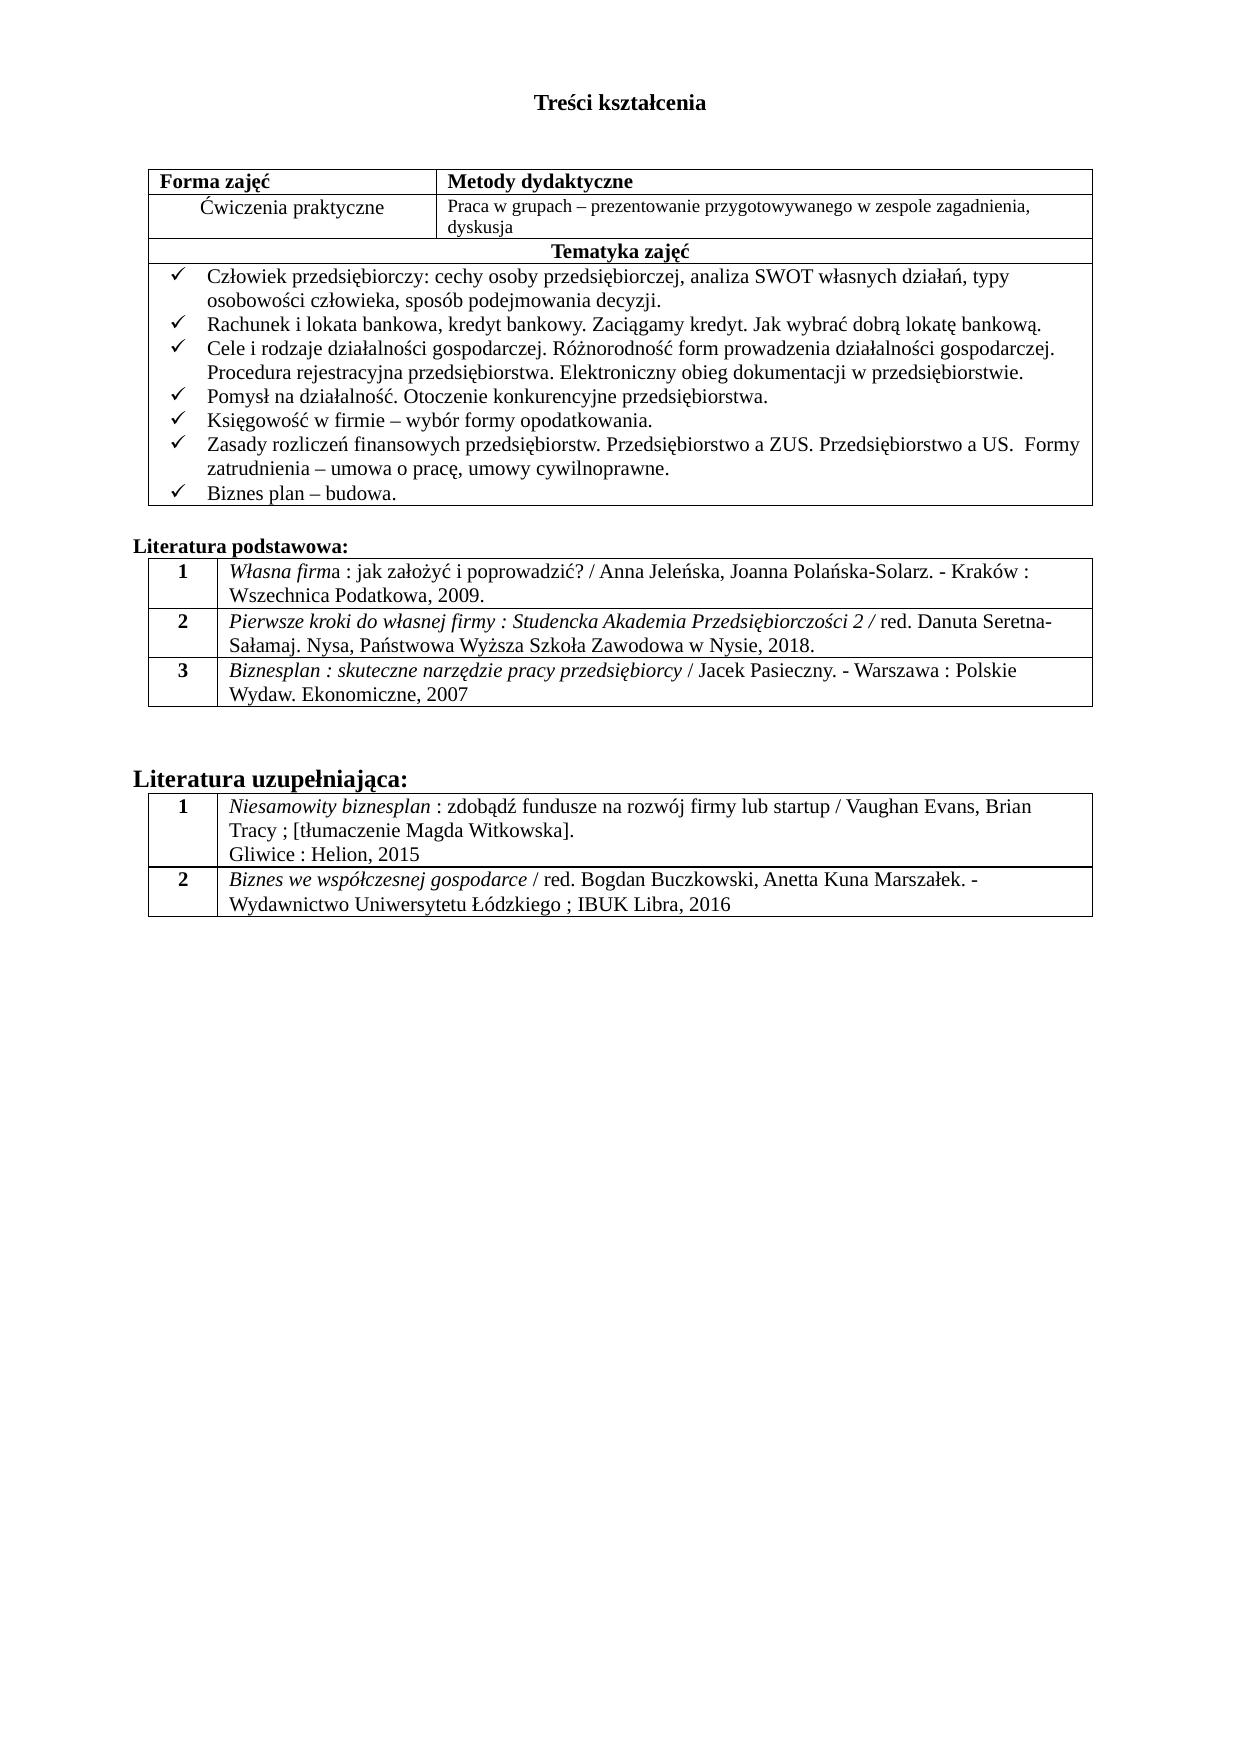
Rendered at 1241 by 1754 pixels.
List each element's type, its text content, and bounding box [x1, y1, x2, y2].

table_cell 3 [149, 658, 217, 706]
table_cell Biznes we współczesnej gospodarce / red. Bogdan Buczkowski, Anetta Kuna Marszałek. - Wydawnictwo Uniwersytetu Łódzkiego ; IBUK Libra, 2016 [218, 868, 1092, 916]
table_cell Człowiek przedsiębiorczy: cechy osoby przedsiębiorczej, analiza SWOT własnych działań, typy osobowości człowieka, sposób podejmowania decyzji. Rachunek i lokata bankowa, kredyt bankowy. Zaciągamy kredyt. Jak wybrać dobrą lokatę bankową. Cele i rodzaje działalności gospodarczej. Różnorodność form prowadzenia działalności gospodarczej. Procedura rejestracyjna przedsiębiorstwa. Elektroniczny obieg dokumentacji w przedsiębiorstwie. Pomysł na działalność. Otoczenie konkurencyjne przedsiębiorstwa. Księgowość w firmie – wybór formy opodatkowania. Zasady rozliczeń finansowych przedsiębiorstw. Przedsiębiorstwo a ZUS. Przedsiębiorstwo a US. Formy zatrudnienia – umowa o pracę, umowy cywilnoprawne. Biznes plan – budowa. [149, 264, 1092, 504]
table_header 1 [149, 559, 217, 607]
table_header Forma zajęć [149, 170, 436, 193]
text Literatura podstawowa: [133, 534, 1092, 558]
table_cell Praca w grupach – prezentowanie przygotowywanego w zespole zagadnienia, dyskusja [437, 195, 1092, 238]
text Literatura uzupełniająca: [133, 764, 1092, 793]
table_cell Ćwiczenia praktyczne [149, 195, 436, 238]
table_cell Biznesplan : skuteczne narzędzie pracy przedsiębiorcy / Jacek Pasieczny. - Warszawa : Polskie Wydaw. Ekonomiczne, 2007 [218, 658, 1092, 706]
table_header Niesamowity biznesplan : zdobądź fundusze na rozwój firmy lub startup / Vaughan Evans, Brian Tracy ; [tłumaczenie Magda Witkowska]. Gliwice : Helion, 2015 [218, 794, 1092, 866]
table_header Metody dydaktyczne [437, 170, 1092, 193]
table_cell 2 [149, 868, 217, 916]
table_header 1 [149, 794, 217, 866]
table_header Własna firma : jak założyć i poprowadzić? / Anna Jeleńska, Joanna Polańska-Solarz. - Kraków : Wszechnica Podatkowa, 2009. [218, 559, 1092, 607]
table_cell 2 [149, 609, 217, 657]
text Treści kształcenia [148, 89, 1092, 115]
table_cell Tematyka zajęć [149, 239, 1092, 263]
table_cell Pierwsze kroki do własnej firmy : Studencka Akademia Przedsiębiorczości 2 / red. Danuta Seretna-Sałamaj. Nysa, Państwowa Wyższa Szkoła Zawodowa w Nysie, 2018. [218, 609, 1092, 657]
